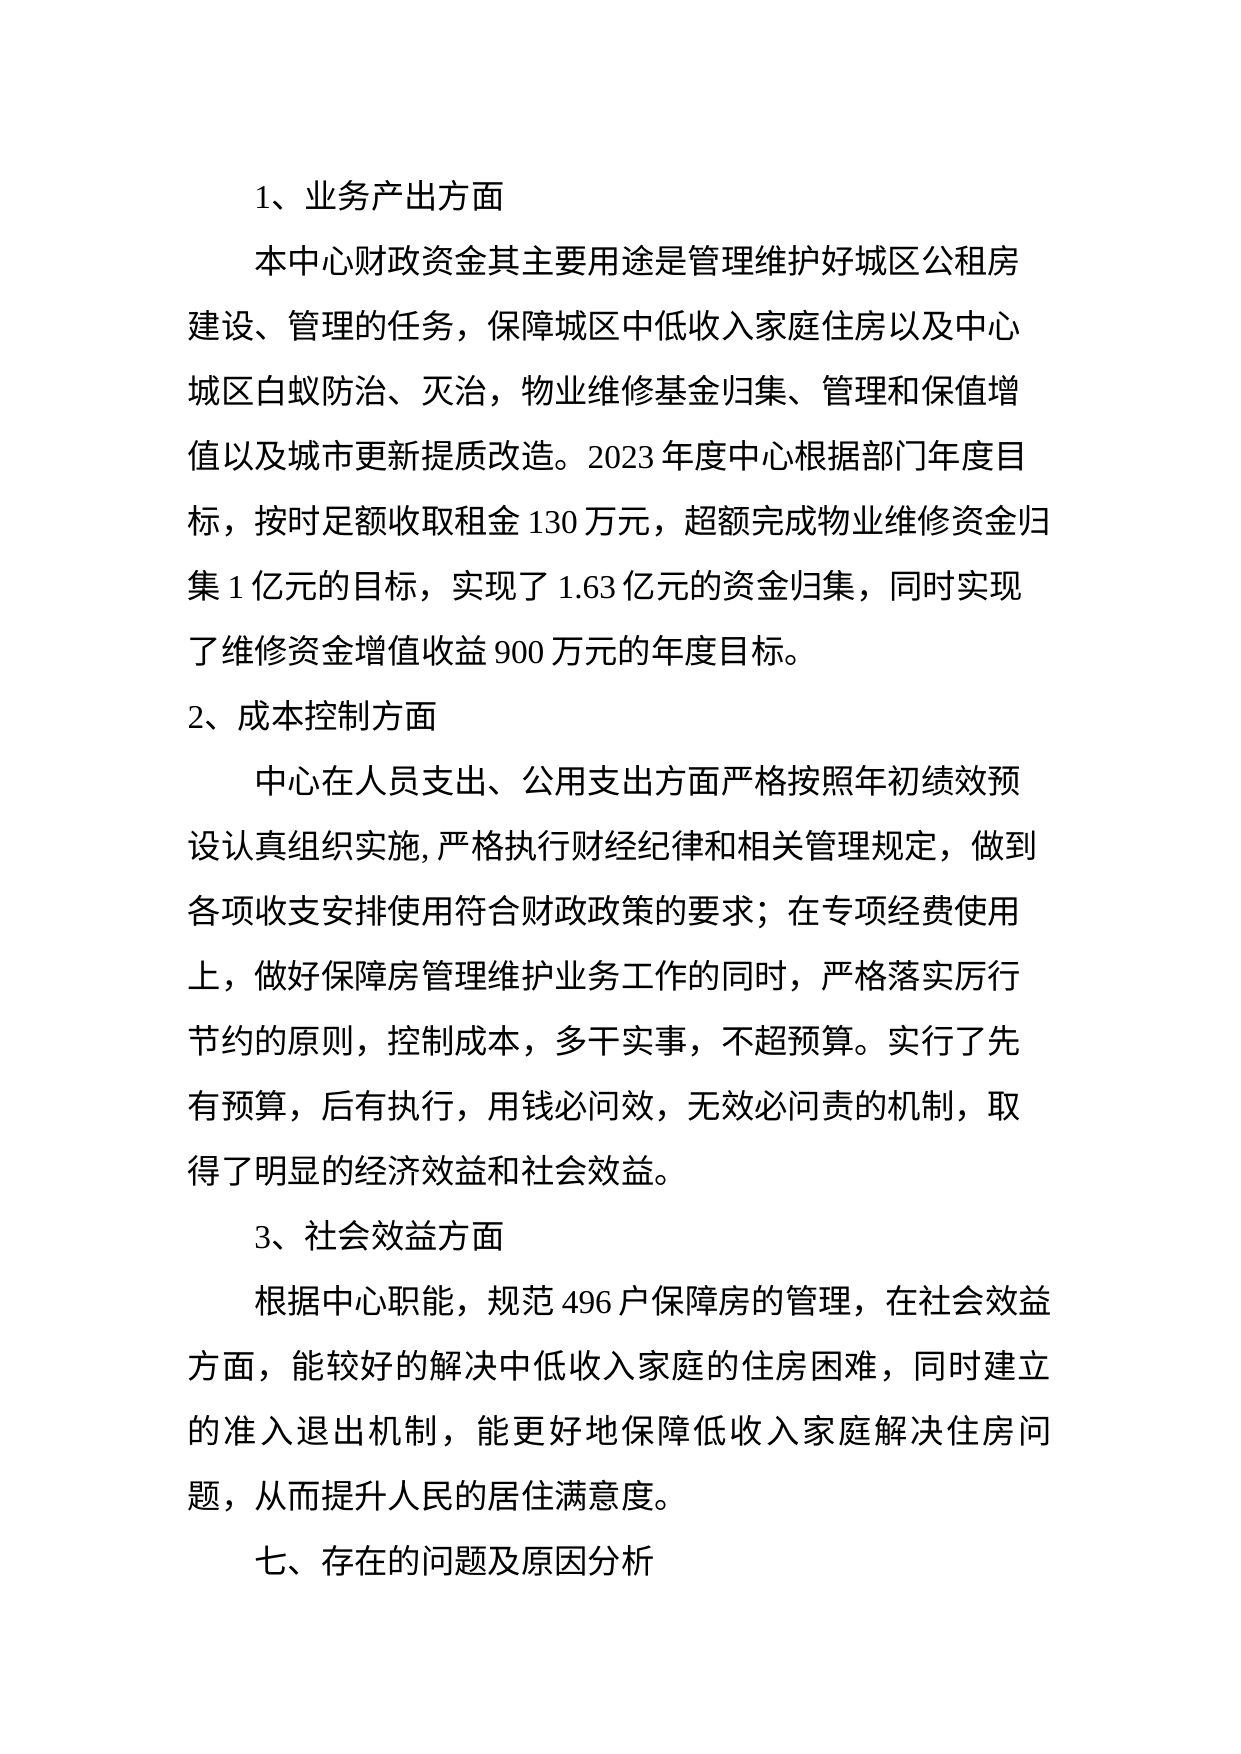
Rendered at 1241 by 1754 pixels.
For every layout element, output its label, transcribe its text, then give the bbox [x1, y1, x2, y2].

list 根据中心职能，规范496户保障房的管理，在社会效益方面，能较好的解决中低收入家庭的住房困难，同时建立的准入退出机制，能更好地保障低收入家庭解决住房问题，从而提升人民的居住满意度。 [187, 1267, 1053, 1527]
list 社会效益方面 [187, 1202, 1053, 1267]
text 本中心财政资金其主要用途是管理维护好城区公租房建设、管理的任务，保障城区中低收入家庭住房以及中心城区白蚁防治、灭治，物业维修基金归集、管理和保值增值以及城市更新提质改造。2023年度中心根据部门年度目标，按时足额收取租金130万元，超额完成物业维修资金归集1亿元的目标，实现了1.63亿元的资金归集，同时实现了维修资金增值收益900万元的年度目标。 [187, 227, 1053, 682]
list 七、存在的问题及原因分析 [187, 1527, 1053, 1592]
text 1、业务产出方面 [187, 162, 1053, 227]
list 成本控制方面 [187, 682, 1053, 747]
text 中心在人员支出、公用支出方面严格按照年初绩效预设认真组织实施, 严格执行财经纪律和相关管理规定，做到各项收支安排使用符合财政政策的要求；在专项经费使用上，做好保障房管理维护业务工作的同时，严格落实厉行节约的原则，控制成本，多干实事，不超预算。实行了先有预算，后有执行，用钱必问效，无效必问责的机制，取得了明显的经济效益和社会效益。 [187, 747, 1053, 1202]
